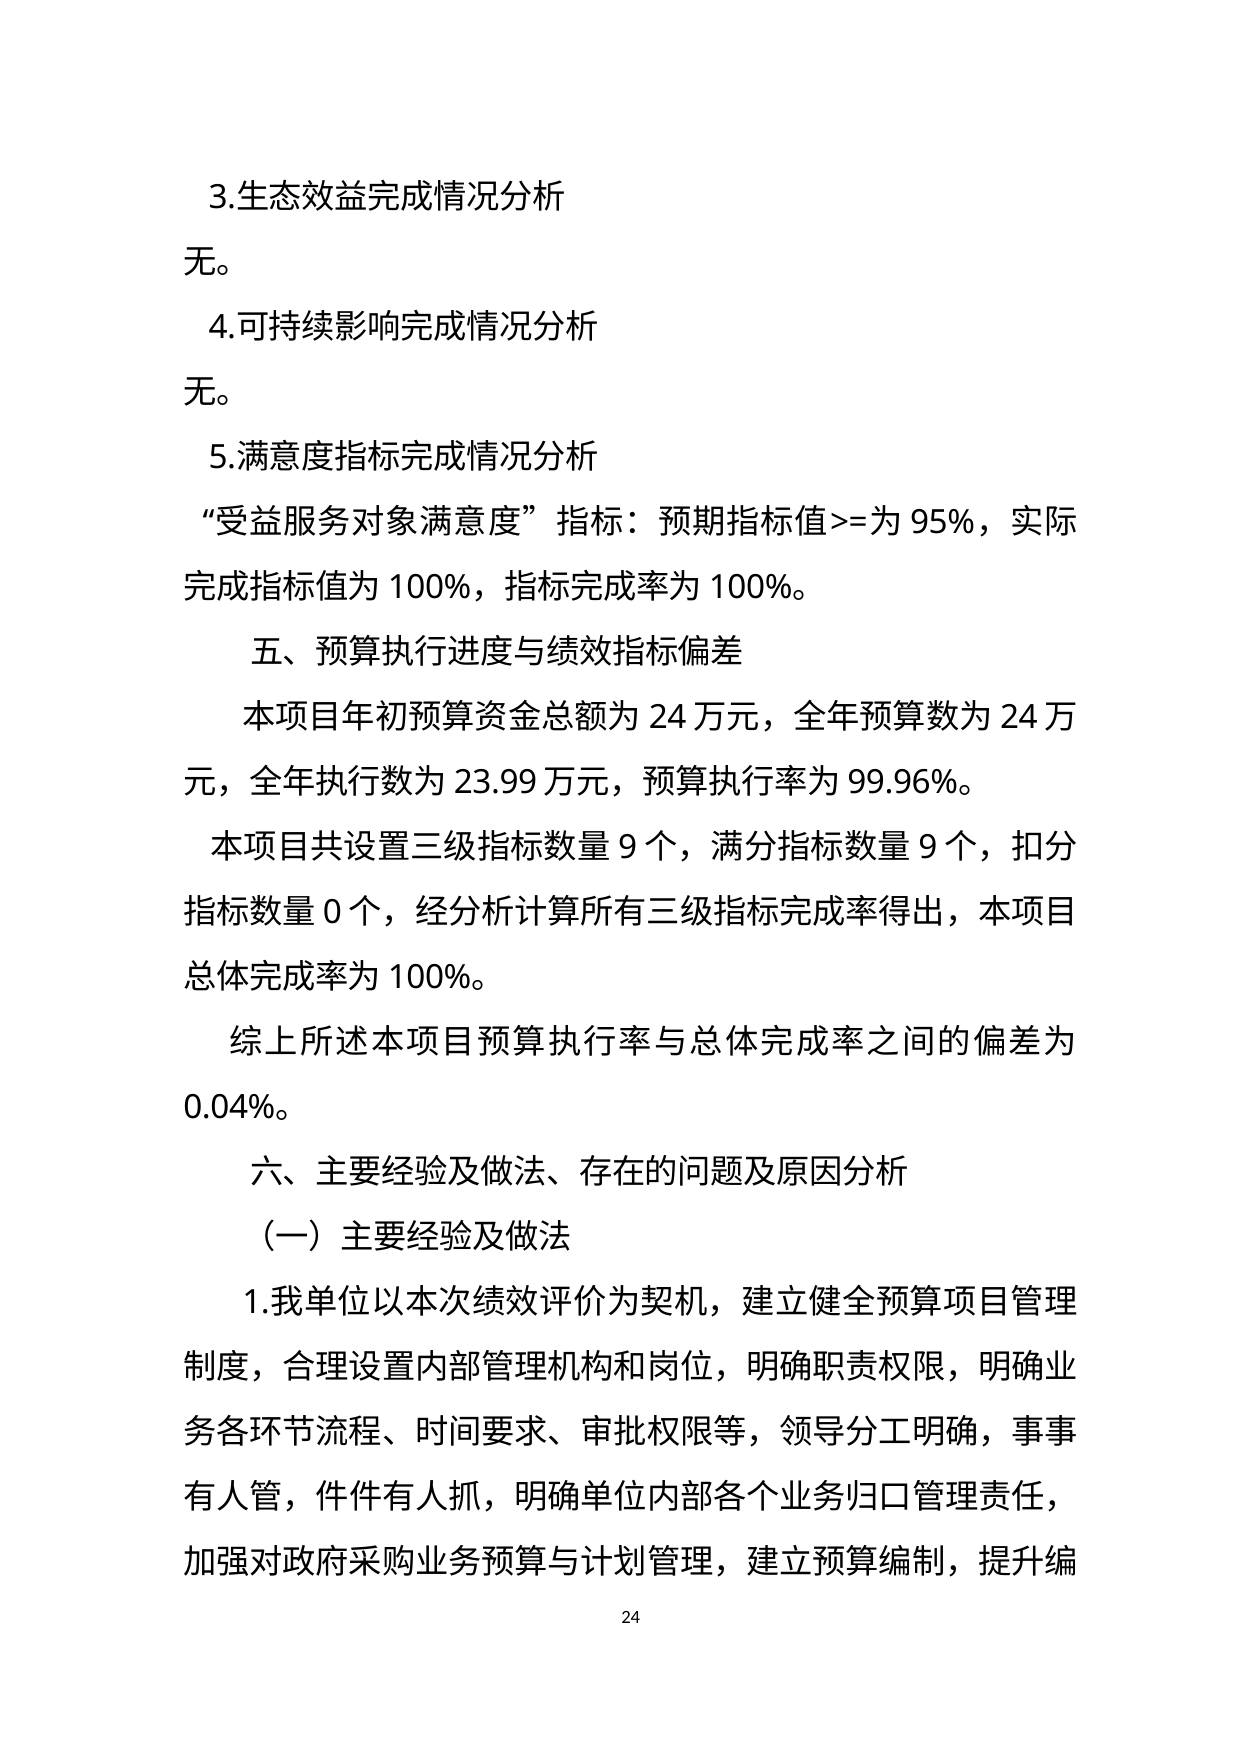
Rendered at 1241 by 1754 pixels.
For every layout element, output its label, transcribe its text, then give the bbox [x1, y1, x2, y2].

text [183, 162, 1078, 617]
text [183, 1267, 1078, 1592]
text 五、预算执行进度与绩效指标偏差 [183, 617, 1078, 682]
text （一）主要经验及做法 [183, 1202, 1078, 1267]
text 六、主要经验及做法、存在的问题及原因分析 [183, 1137, 1078, 1202]
text 本项目年初预算资金总额为24万元，全年预算数为24万元，全年执行数为23.99万元，预算执行率为99.96%。 本项目共设置三级指标数量9个，满分指标数量9个，扣分指标数量0个，经分析计算所有三级指标完成率得出，本项目总体完成率为100%。 综上所述本项目预算执行率与总体完成率之间的偏差为0.04%。 [183, 682, 1078, 1137]
